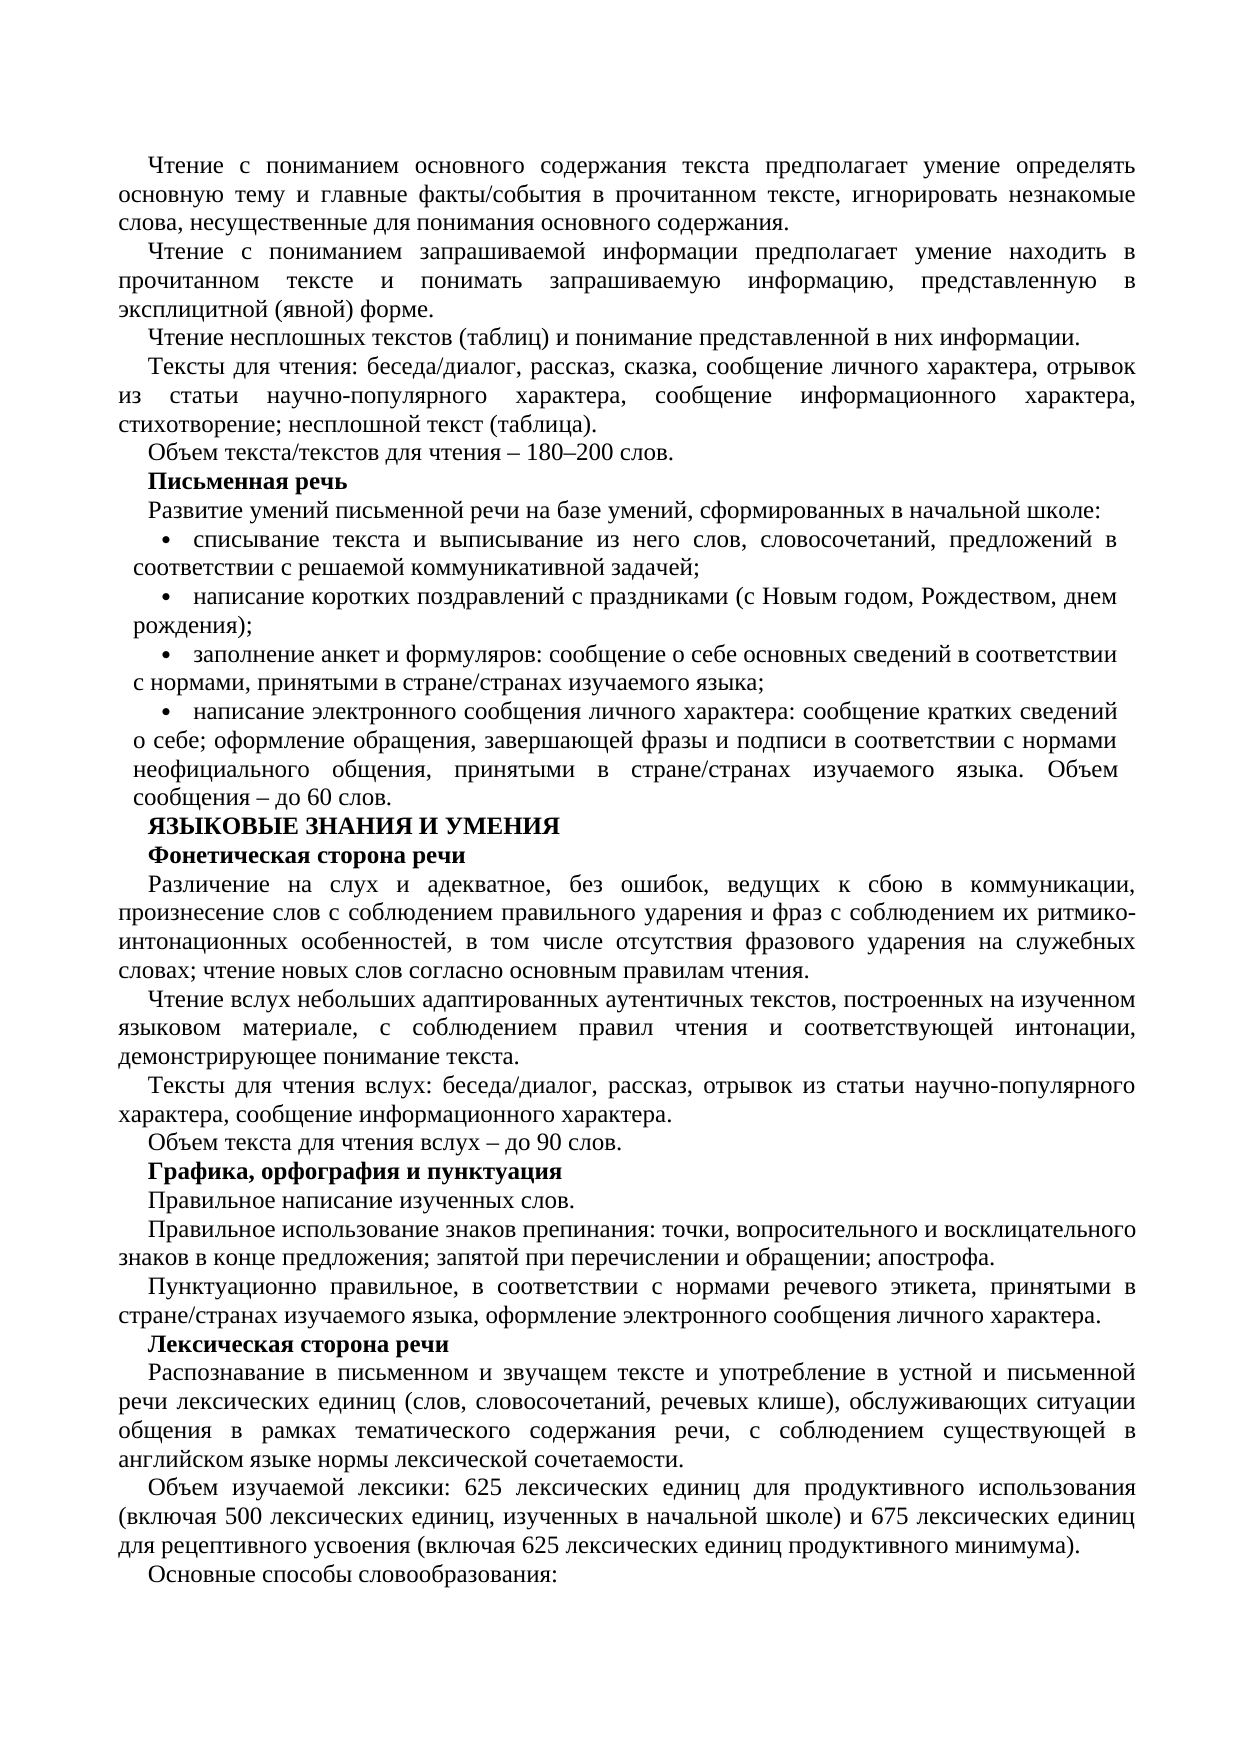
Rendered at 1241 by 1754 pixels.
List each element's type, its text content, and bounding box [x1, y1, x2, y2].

text Тексты для чтения: беседа/диалог, рассказ, сказка, сообщение личного характера, отрывок из статьи научно-популярного характера, сообщение информационного характера, стихотворение; несплошной текст (таблица). [118, 351, 1137, 437]
list заполнение анкет и формуляров: сообщение о себе основных сведений в соответствии с нормами, принятыми в стране/странах изучаемого языка; [133, 639, 1118, 696]
text Развитие умений письменной речи на базе умений, сформированных в начальной школе: [118, 495, 1137, 524]
text Тексты для чтения вслух: беседа/диалог, рассказ, отрывок из статьи научно-популярного характера, сообщение информационного характера. [118, 1070, 1137, 1127]
text Распознавание в письменном и звучащем тексте и употребление в устной и письменной речи лексических единиц (слов, словосочетаний, речевых клише), обслуживающих ситуации общения в рамках тематического содержания речи, с соблюдением существующей в английском языке нормы лексической сочетаемости. [118, 1357, 1137, 1472]
list написание коротких поздравлений с праздниками (с Новым годом, Рождеством, днем рождения); [133, 581, 1118, 639]
text Правильное использование знаков препинания: точки, вопросительного и восклицательного знаков в конце предложения; запятой при перечислении и обращении; апострофа. [118, 1214, 1137, 1271]
text Лексическая сторона речи [118, 1329, 1137, 1357]
text Различение на слух и адекватное, без ошибок, ведущих к сбою в коммуникации, произнесение слов с соблюдением правильного ударения и фраз с соблюдением их ритмико-интонационных особенностей, в том числе отсутствия фразового ударения на служебных словах; чтение новых слов согласно основным правилам чтения. [118, 869, 1137, 984]
list списывание текста и выписывание из него слов, словосочетаний, предложений в соответствии с решаемой коммуникативной задачей; [133, 524, 1118, 581]
text Объем текста/текстов для чтения – 180–200 слов. [118, 437, 1137, 466]
text Чтение вслух небольших адаптированных аутентичных текстов, построенных на изученном языковом материале, с соблюдением правил чтения и соответствующей интонации, демонстрирующее понимание текста. [118, 984, 1137, 1070]
text Основные способы словообразования: [118, 1559, 1137, 1587]
text Чтение несплошных текстов (таблиц) и понимание представленной в них информации. [118, 322, 1137, 351]
text Письменная речь [118, 466, 1137, 495]
text Графика, орфография и пунктуация [118, 1156, 1137, 1185]
text Чтение с пониманием основного содержания текста предполагает умение определять основную тему и главные факты/события в прочитанном тексте, игнорировать незнакомые слова, несущественные для понимания основного содержания. [118, 150, 1137, 236]
text Объем изучаемой лексики: 625 лексических единиц для продуктивного использования (включая 500 лексических единиц, изученных в начальной школе) и 675 лексических единиц для рецептивного усвоения (включая 625 лексических единиц продуктивного минимума). [118, 1472, 1137, 1559]
text Правильное написание изученных слов. [118, 1185, 1137, 1214]
text Чтение с пониманием запрашиваемой информации предполагает умение находить в прочитанном тексте и понимать запрашиваемую информацию, представленную в эксплицитной (явной) форме. [118, 236, 1137, 322]
list написание электронного сообщения личного характера: сообщение кратких сведений о себе; оформление обращения, завершающей фразы и подписи в соответствии с нормами неофициального общения, принятыми в стране/странах изучаемого языка. Объем сообщения – до 60 слов. [133, 696, 1118, 811]
text Фонетическая сторона речи [118, 840, 1137, 869]
text ЯЗЫКОВЫЕ ЗНАНИЯ И УМЕНИЯ [118, 811, 1137, 840]
text Объем текста для чтения вслух – до 90 слов. [118, 1127, 1137, 1156]
text Пунктуационно правильное, в соответствии с нормами речевого этикета, принятыми в стране/странах изучаемого языка, оформление электронного сообщения личного характера. [118, 1271, 1137, 1329]
